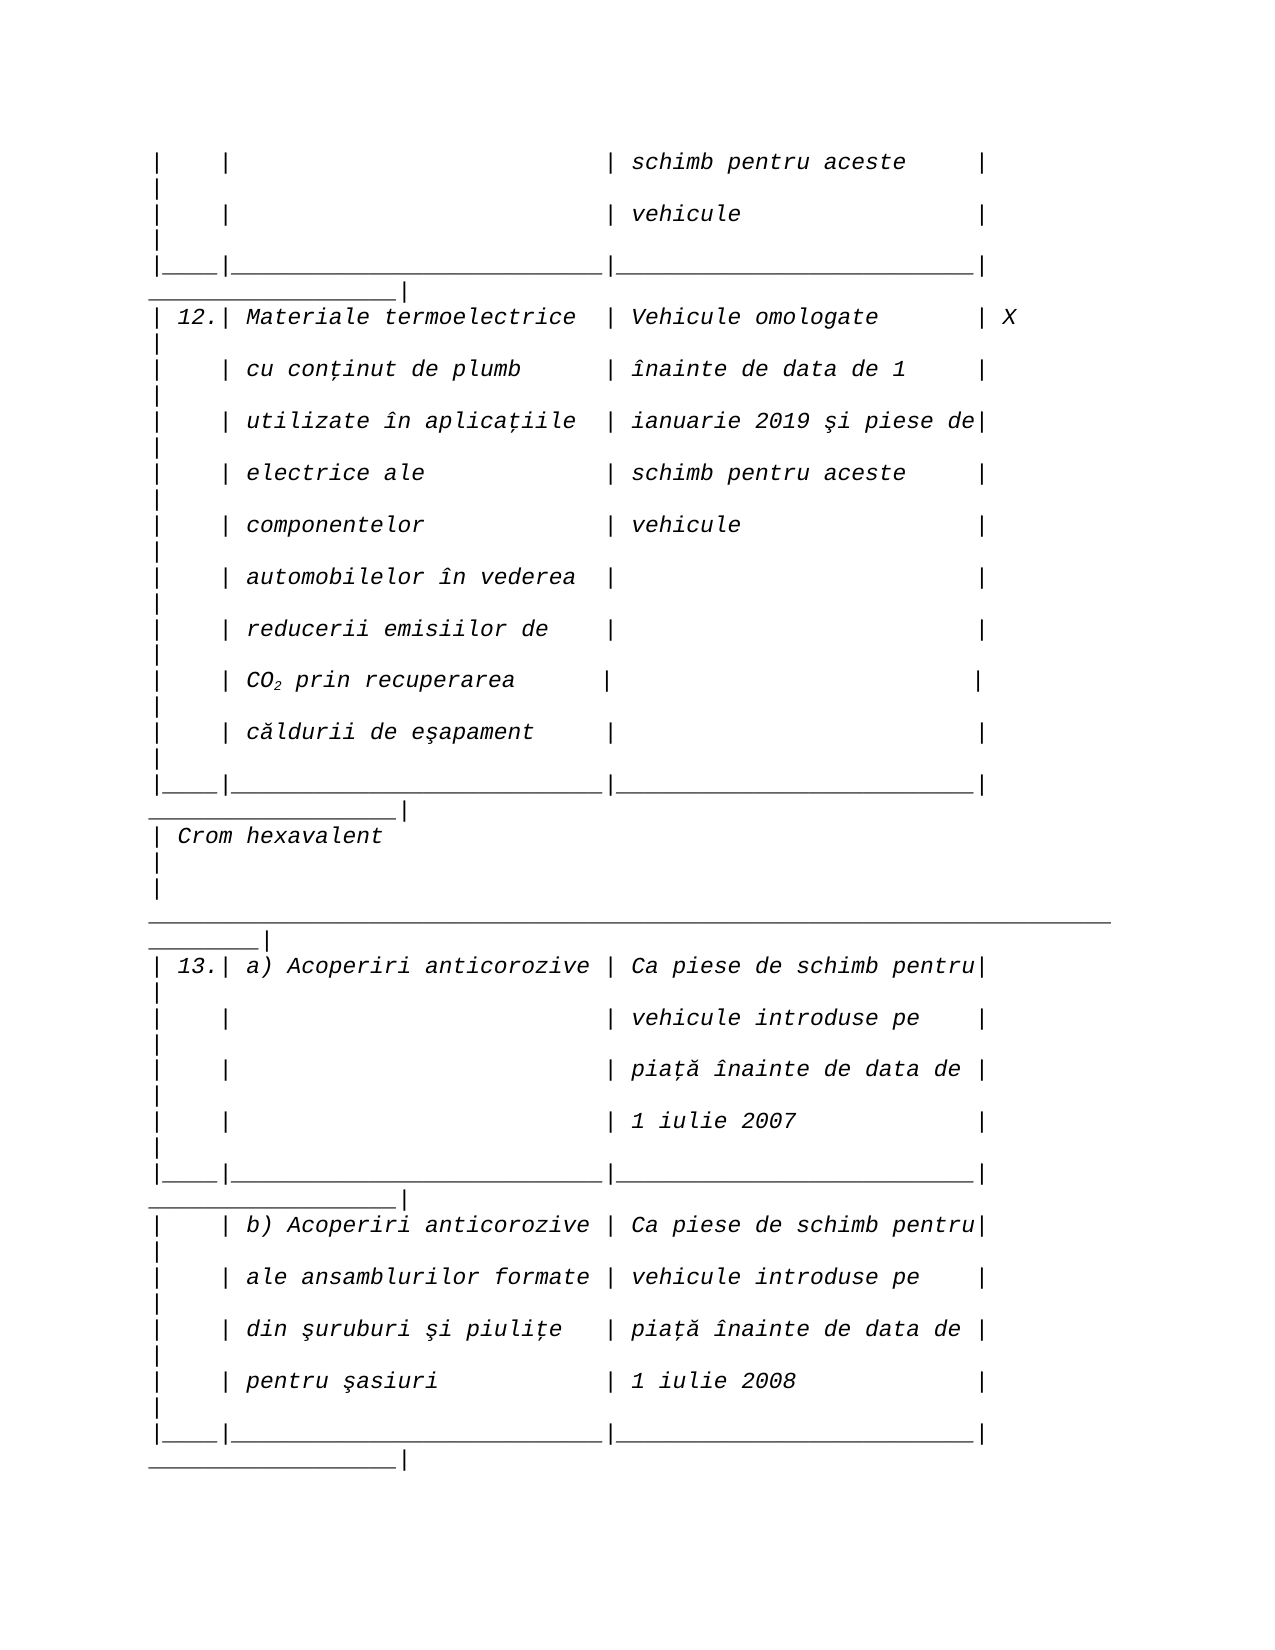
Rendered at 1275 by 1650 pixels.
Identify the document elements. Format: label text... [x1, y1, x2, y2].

text | | | schimb pentru aceste | | [150, 150, 1125, 202]
text | | utilizate în aplicaţiile | ianuarie 2019 şi piese de| | [150, 409, 1125, 461]
text | | | vehicule introduse pe | | [150, 1006, 1125, 1058]
text | Crom hexavalent | [150, 824, 1125, 876]
text | | componentelor | vehicule | | [150, 513, 1125, 565]
text | | | 1 iulie 2007 | | [150, 1110, 1125, 1162]
text | | reducerii emisiilor de | | | [150, 617, 1125, 669]
text | | | piaţă înainte de data de | | [150, 1058, 1125, 1110]
text | | căldurii de eşapament | | | [150, 721, 1125, 772]
text | | cu conţinut de plumb | înainte de data de 1 | | [150, 357, 1125, 409]
text | | | vehicule | | [150, 202, 1125, 254]
text | | pentru şasiuri | 1 iulie 2008 | | [150, 1369, 1125, 1421]
text | 12.| Materiale termoelectrice | Vehicule omologate | X | [150, 306, 1125, 357]
text | | ale ansamblurilor formate | vehicule introduse pe | | [150, 1265, 1125, 1317]
text |______________________________________________________________________________| [150, 876, 1125, 954]
text | | b) Acoperiri anticorozive | Ca piese de schimb pentru| | [150, 1213, 1125, 1265]
text | | automobilelor în vederea | | | [150, 565, 1125, 617]
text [150, 254, 1125, 306]
text |____|___________________________|__________________________|__________________| [150, 1162, 1125, 1213]
text | | din şuruburi şi piuliţe | piaţă înainte de data de | | [150, 1317, 1125, 1369]
text |____|___________________________|__________________________|__________________| [150, 1421, 1125, 1473]
text | | CO2 prin recuperarea | | | [150, 669, 1125, 721]
text | | electrice ale | schimb pentru aceste | | [150, 461, 1125, 513]
text | 13.| a) Acoperiri anticorozive | Ca piese de schimb pentru| | [150, 954, 1125, 1006]
text |____|___________________________|__________________________|__________________| [150, 772, 1125, 824]
